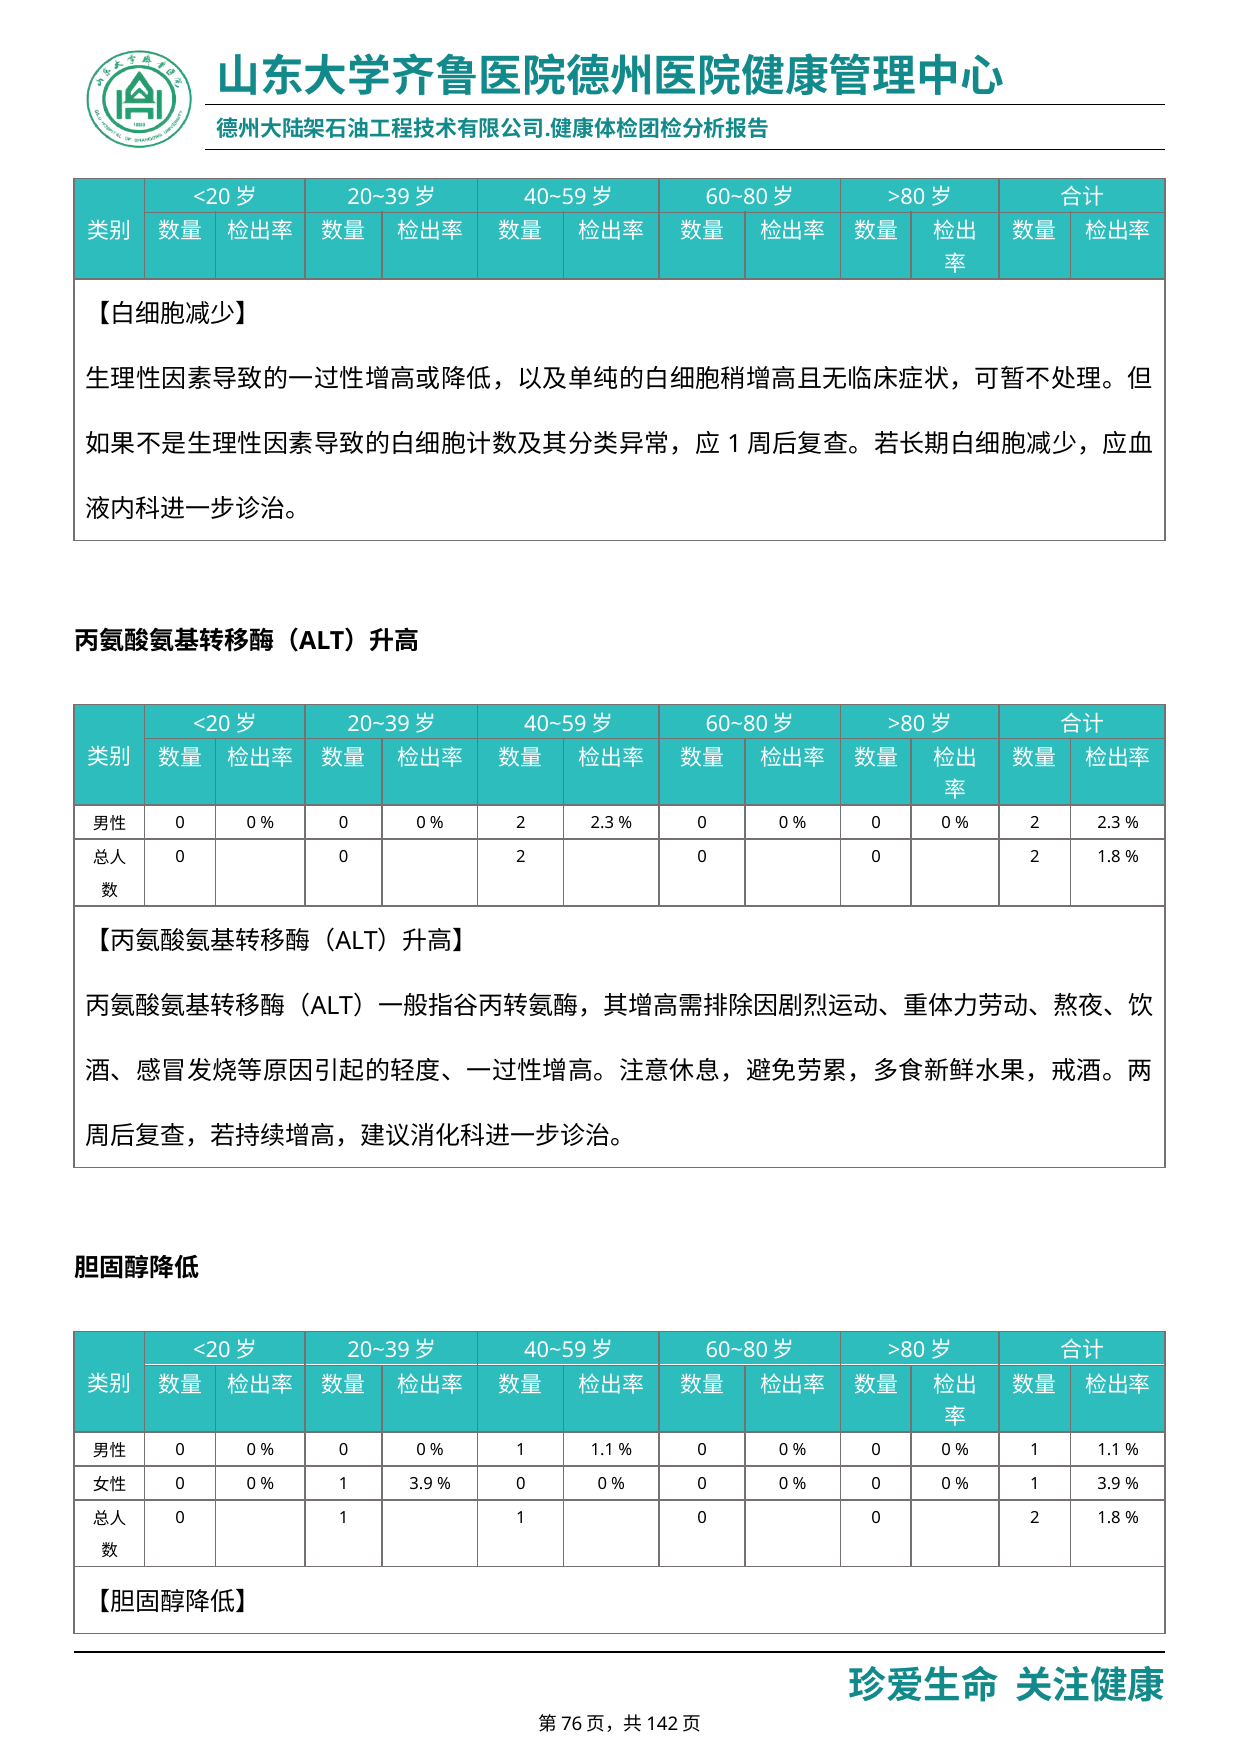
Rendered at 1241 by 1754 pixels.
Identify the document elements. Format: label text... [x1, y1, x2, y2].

text 丙氨酸氨基转移酶（ALT）升高 [74, 606, 1165, 671]
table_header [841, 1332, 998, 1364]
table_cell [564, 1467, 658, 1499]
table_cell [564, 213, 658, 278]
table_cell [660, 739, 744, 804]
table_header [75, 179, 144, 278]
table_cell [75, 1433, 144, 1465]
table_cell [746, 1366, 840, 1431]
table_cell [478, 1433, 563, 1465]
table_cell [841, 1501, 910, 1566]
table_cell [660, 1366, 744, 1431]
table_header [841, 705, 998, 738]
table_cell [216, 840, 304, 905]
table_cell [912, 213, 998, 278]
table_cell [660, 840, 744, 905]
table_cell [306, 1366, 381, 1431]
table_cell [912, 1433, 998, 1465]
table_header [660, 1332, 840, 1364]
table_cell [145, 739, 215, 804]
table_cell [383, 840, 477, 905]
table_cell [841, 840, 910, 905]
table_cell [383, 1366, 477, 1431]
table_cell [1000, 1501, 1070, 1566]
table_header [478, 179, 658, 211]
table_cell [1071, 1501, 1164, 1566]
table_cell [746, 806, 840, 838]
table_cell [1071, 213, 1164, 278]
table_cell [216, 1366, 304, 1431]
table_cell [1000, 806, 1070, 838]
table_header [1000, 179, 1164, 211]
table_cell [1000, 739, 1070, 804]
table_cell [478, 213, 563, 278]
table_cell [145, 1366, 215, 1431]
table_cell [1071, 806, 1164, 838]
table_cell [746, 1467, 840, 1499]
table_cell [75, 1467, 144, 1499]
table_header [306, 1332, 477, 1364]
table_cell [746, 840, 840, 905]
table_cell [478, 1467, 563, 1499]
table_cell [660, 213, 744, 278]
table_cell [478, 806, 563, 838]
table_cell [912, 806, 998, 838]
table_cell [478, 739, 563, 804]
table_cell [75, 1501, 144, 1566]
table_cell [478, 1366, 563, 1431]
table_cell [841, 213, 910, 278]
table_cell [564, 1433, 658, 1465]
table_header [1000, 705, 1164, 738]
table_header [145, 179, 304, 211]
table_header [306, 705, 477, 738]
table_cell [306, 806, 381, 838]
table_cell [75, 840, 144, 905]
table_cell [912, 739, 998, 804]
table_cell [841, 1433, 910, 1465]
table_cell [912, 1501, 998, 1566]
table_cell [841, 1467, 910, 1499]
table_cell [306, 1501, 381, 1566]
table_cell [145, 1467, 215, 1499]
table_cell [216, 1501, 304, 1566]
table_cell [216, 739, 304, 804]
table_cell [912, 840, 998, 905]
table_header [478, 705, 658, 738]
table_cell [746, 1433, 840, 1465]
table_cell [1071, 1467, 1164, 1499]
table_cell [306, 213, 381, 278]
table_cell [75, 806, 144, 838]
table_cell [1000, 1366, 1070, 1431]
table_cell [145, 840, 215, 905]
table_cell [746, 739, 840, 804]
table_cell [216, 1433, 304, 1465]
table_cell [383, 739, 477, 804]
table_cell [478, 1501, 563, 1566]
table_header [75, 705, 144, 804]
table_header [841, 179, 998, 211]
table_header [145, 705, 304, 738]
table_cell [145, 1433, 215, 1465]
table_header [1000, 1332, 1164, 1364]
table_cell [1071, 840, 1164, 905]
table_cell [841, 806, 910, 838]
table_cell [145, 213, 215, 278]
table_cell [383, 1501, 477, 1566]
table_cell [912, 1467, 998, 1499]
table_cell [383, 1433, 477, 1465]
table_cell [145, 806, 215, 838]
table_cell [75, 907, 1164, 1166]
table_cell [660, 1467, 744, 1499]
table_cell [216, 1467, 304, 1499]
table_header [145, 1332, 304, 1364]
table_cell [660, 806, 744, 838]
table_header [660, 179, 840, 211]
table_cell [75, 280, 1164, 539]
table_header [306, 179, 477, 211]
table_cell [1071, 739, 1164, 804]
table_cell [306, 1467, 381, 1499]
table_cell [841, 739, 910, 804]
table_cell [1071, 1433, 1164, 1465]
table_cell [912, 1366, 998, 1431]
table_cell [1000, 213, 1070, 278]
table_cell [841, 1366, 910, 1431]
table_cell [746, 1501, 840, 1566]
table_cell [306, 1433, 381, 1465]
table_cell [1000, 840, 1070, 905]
text 胆固醇降低 [74, 1233, 1165, 1298]
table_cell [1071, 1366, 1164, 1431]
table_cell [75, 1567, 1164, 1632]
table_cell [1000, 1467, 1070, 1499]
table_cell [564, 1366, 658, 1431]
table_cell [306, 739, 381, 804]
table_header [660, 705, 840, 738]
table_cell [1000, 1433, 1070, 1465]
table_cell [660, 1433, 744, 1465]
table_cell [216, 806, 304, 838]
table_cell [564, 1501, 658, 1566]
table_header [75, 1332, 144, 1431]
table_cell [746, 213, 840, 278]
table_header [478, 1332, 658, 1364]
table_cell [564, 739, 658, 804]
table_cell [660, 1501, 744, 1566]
picture [85, 48, 194, 149]
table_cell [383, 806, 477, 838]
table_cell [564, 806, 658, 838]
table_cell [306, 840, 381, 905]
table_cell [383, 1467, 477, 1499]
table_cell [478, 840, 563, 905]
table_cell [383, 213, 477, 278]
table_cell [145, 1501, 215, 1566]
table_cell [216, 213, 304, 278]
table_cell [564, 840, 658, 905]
